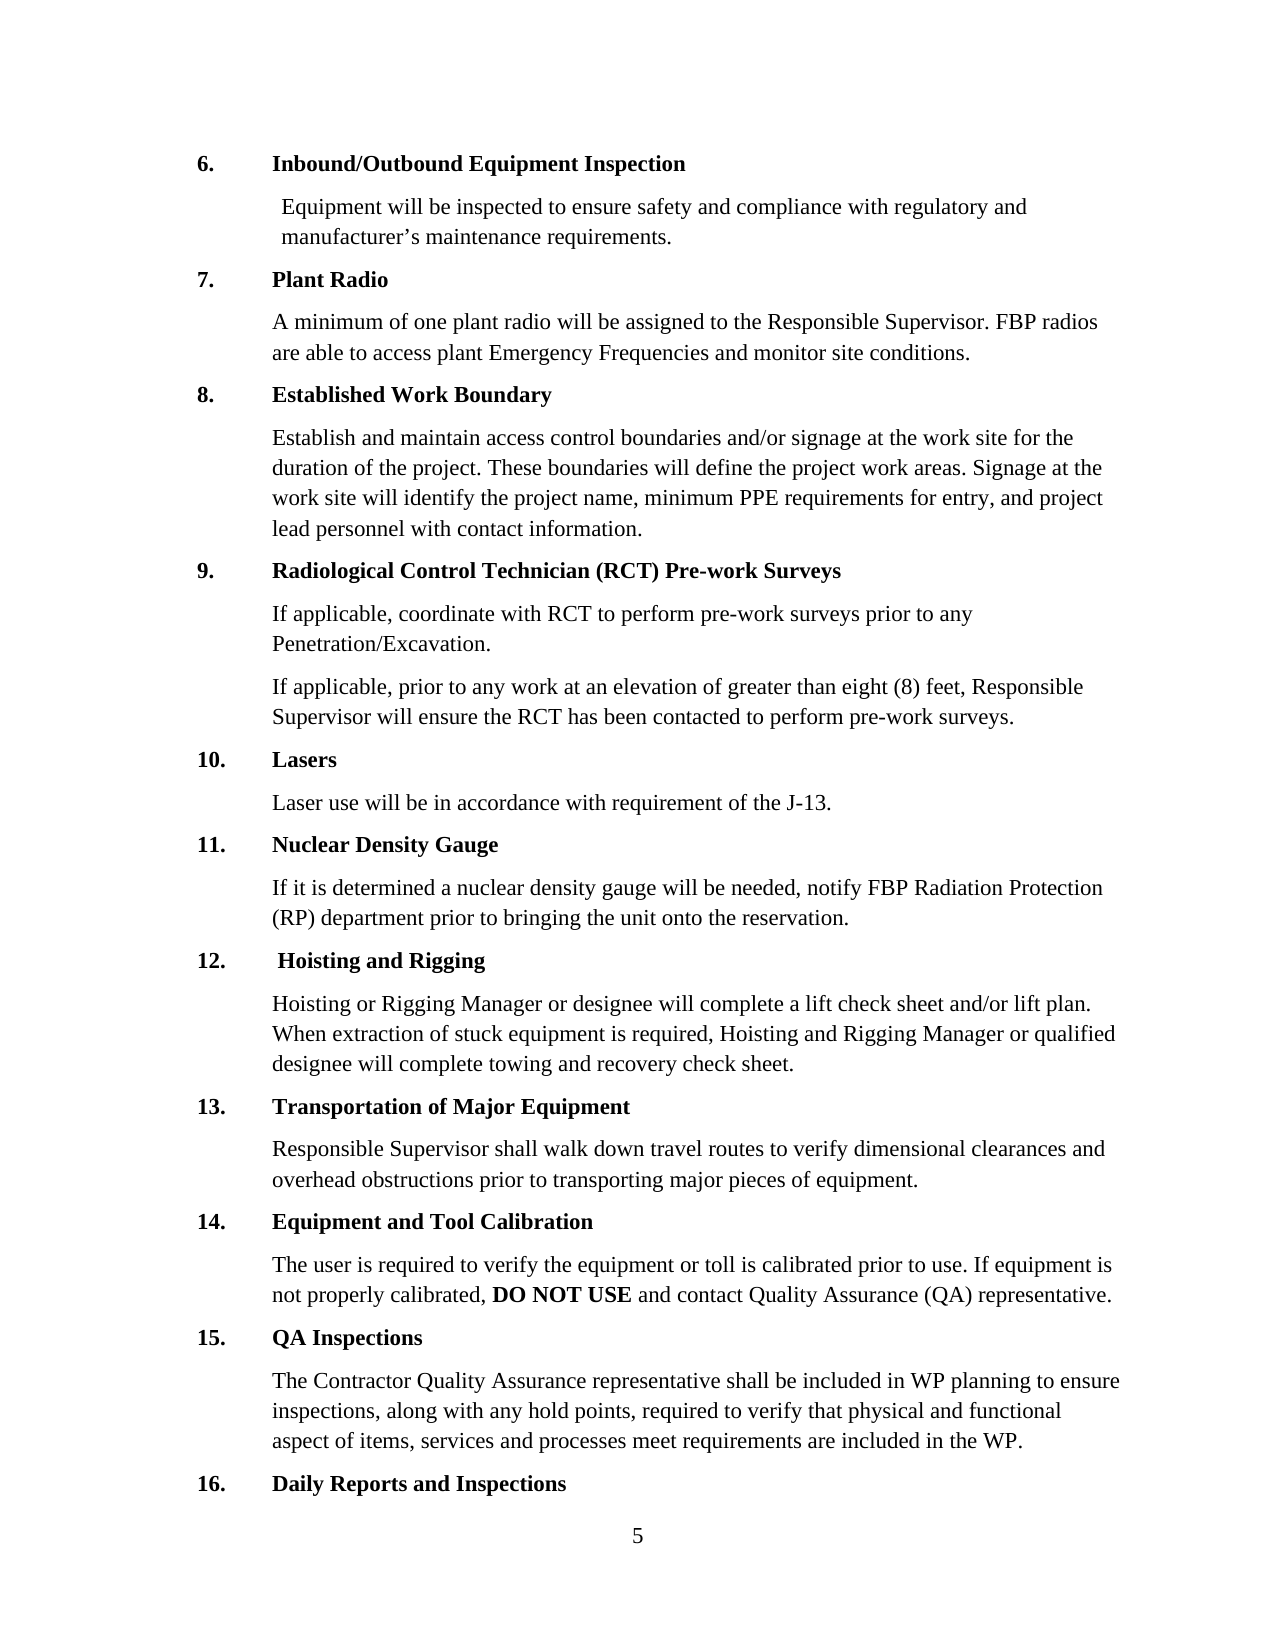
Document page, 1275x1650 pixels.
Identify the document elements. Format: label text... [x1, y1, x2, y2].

text If applicable, prior to any work at an elevation of greater than eight (8) feet, Responsible Supervisor will ensure the RCT has been contacted to perform pre-work surveys. [272, 673, 1125, 729]
list Hoisting and Rigging [197, 947, 1125, 973]
text Hoisting or Rigging Manager or designee will complete a lift check sheet and/or lift plan. When extraction of stuck equipment is required, Hoisting and Rigging Manager or qualified designee will complete towing and recovery check sheet. [272, 989, 1125, 1076]
text The user is required to verify the equipment or toll is calibrated prior to use. If equipment is not properly calibrated, DO NOT USE and contact Quality Assurance (QA) representative. [272, 1251, 1125, 1308]
text A minimum of one plant radio will be assigned to the Responsible Supervisor. FBP radios are able to access plant Emergency Frequencies and monitor site conditions. [272, 308, 1125, 365]
list Nuclear Density Gauge [197, 831, 1125, 858]
list Inbound/Outbound Equipment Inspection [197, 150, 1125, 176]
text Responsible Supervisor shall walk down travel routes to verify dimensional clearances and overhead obstructions prior to transporting major pieces of equipment. [272, 1135, 1125, 1192]
text If applicable, coordinate with RCT to perform pre-work surveys prior to any Penetration/Excavation. [272, 600, 1125, 657]
list Plant Radio [197, 266, 1125, 292]
list Equipment and Tool Calibration [197, 1208, 1125, 1235]
list Transportation of Major Equipment [197, 1093, 1125, 1119]
list QA Inspections [197, 1324, 1125, 1350]
list Radiological Control Technician (RCT) Pre-work Surveys [197, 557, 1125, 584]
text If it is determined a nuclear density gauge will be needed, notify FBP Radiation Protection (RP) department prior to bringing the unit onto the reservation. [272, 874, 1125, 931]
text Establish and maintain access control boundaries and/or signage at the work site for the duration of the project. These boundaries will define the project work areas. Signage at the work site will identify the project name, minimum PPE requirements for entry, and project lead personnel with contact information. [272, 424, 1125, 541]
list Lasers [197, 746, 1125, 772]
list Daily Reports and Inspections [197, 1470, 1125, 1496]
text The Contractor Quality Assurance representative shall be included in WP planning to ensure inspections, along with any hold points, required to verify that physical and functional aspect of items, services and processes meet requirements are included in the WP. [272, 1367, 1125, 1453]
text Laser use will be in accordance with requirement of the J-13. [272, 788, 1125, 815]
text Equipment will be inspected to ensure safety and compliance with regulatory and manufacturer’s maintenance requirements. [281, 193, 1125, 249]
list Established Work Boundary [197, 381, 1125, 408]
